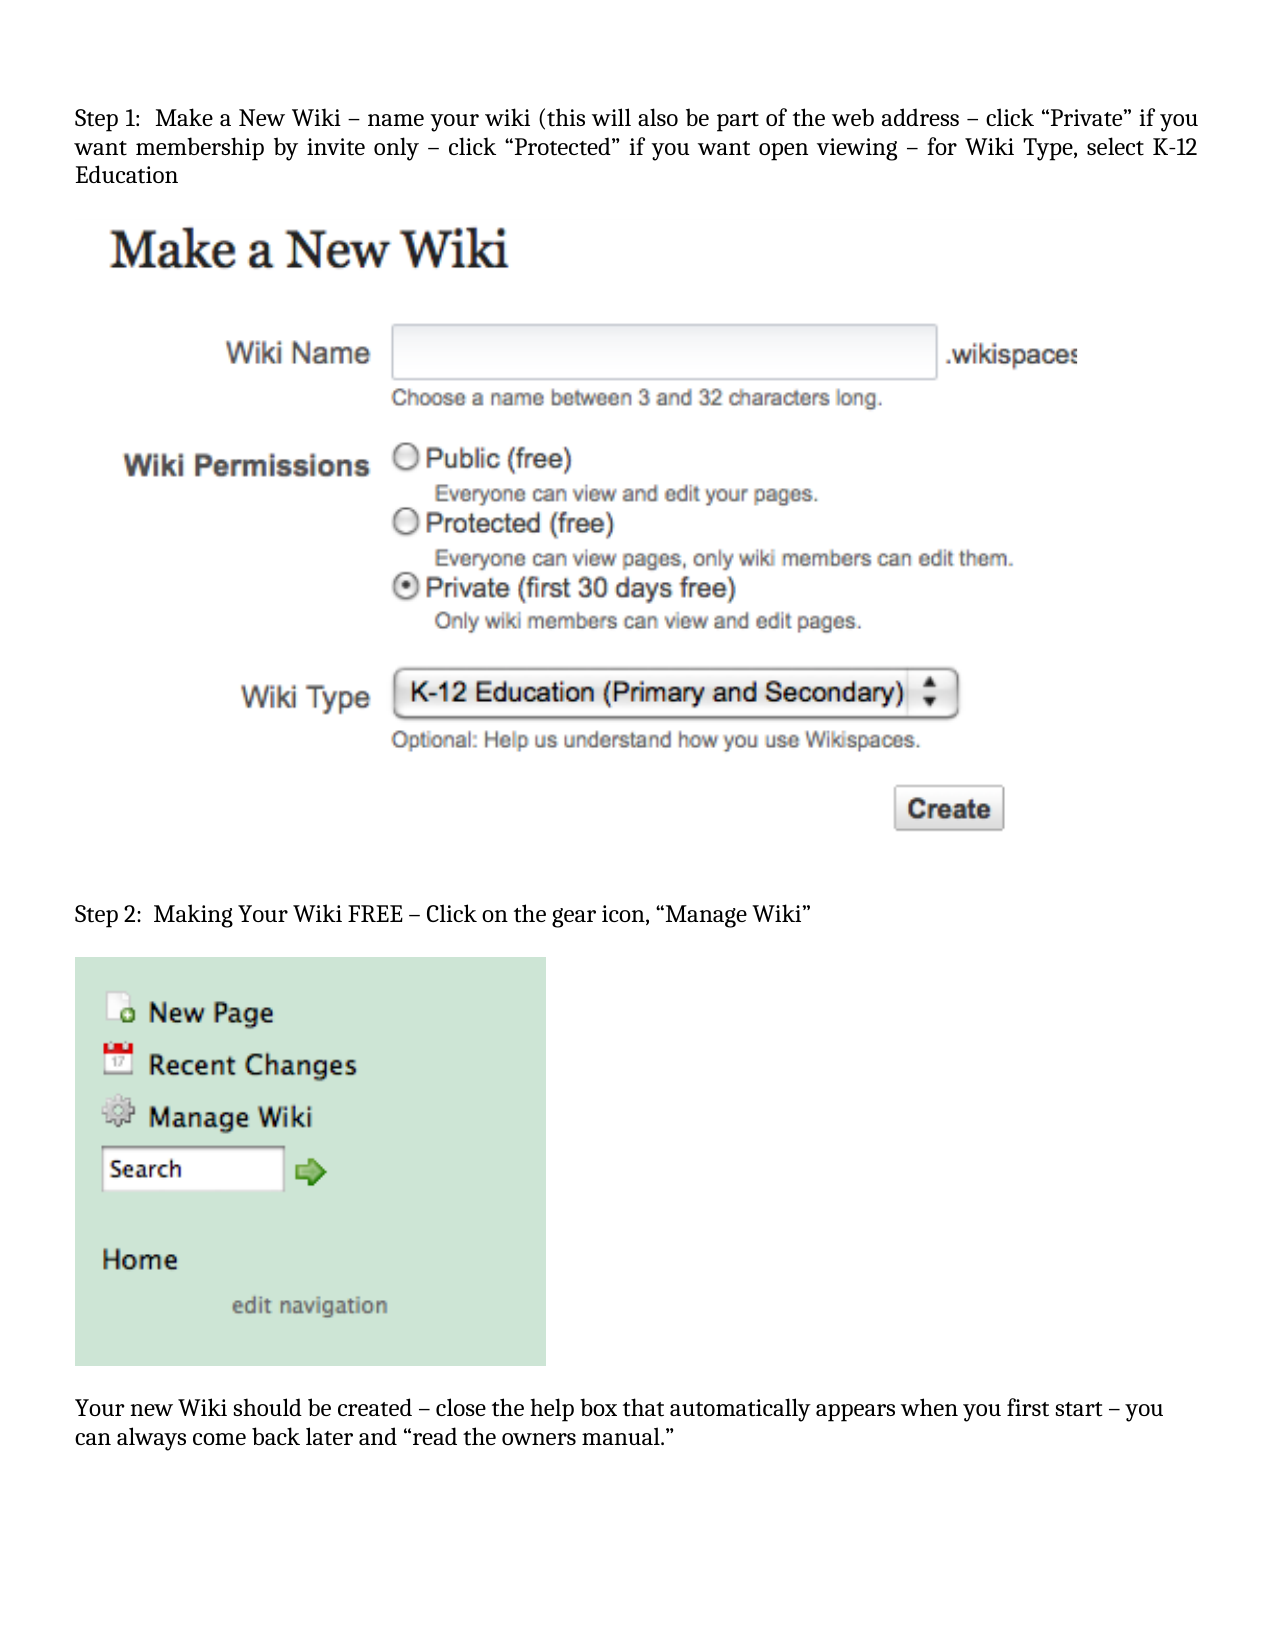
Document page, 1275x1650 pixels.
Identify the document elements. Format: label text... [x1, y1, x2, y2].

picture [75, 957, 546, 1366]
text Step 1: Make a New Wiki – name your wiki (this will also be part of the web address – click “Private” if you want membership by invite only – click “Protected” if you want open viewing – for Wiki Type, select K-12 Education [75, 104, 1200, 190]
picture [75, 218, 1078, 871]
text Your new Wiki should be created – close the help box that automatically appears when you first start – you can always come back later and “read the owners manual.” [75, 1394, 1200, 1452]
text Step 2: Making Your Wiki FREE – Click on the gear icon, “Manage Wiki” [75, 899, 1200, 928]
